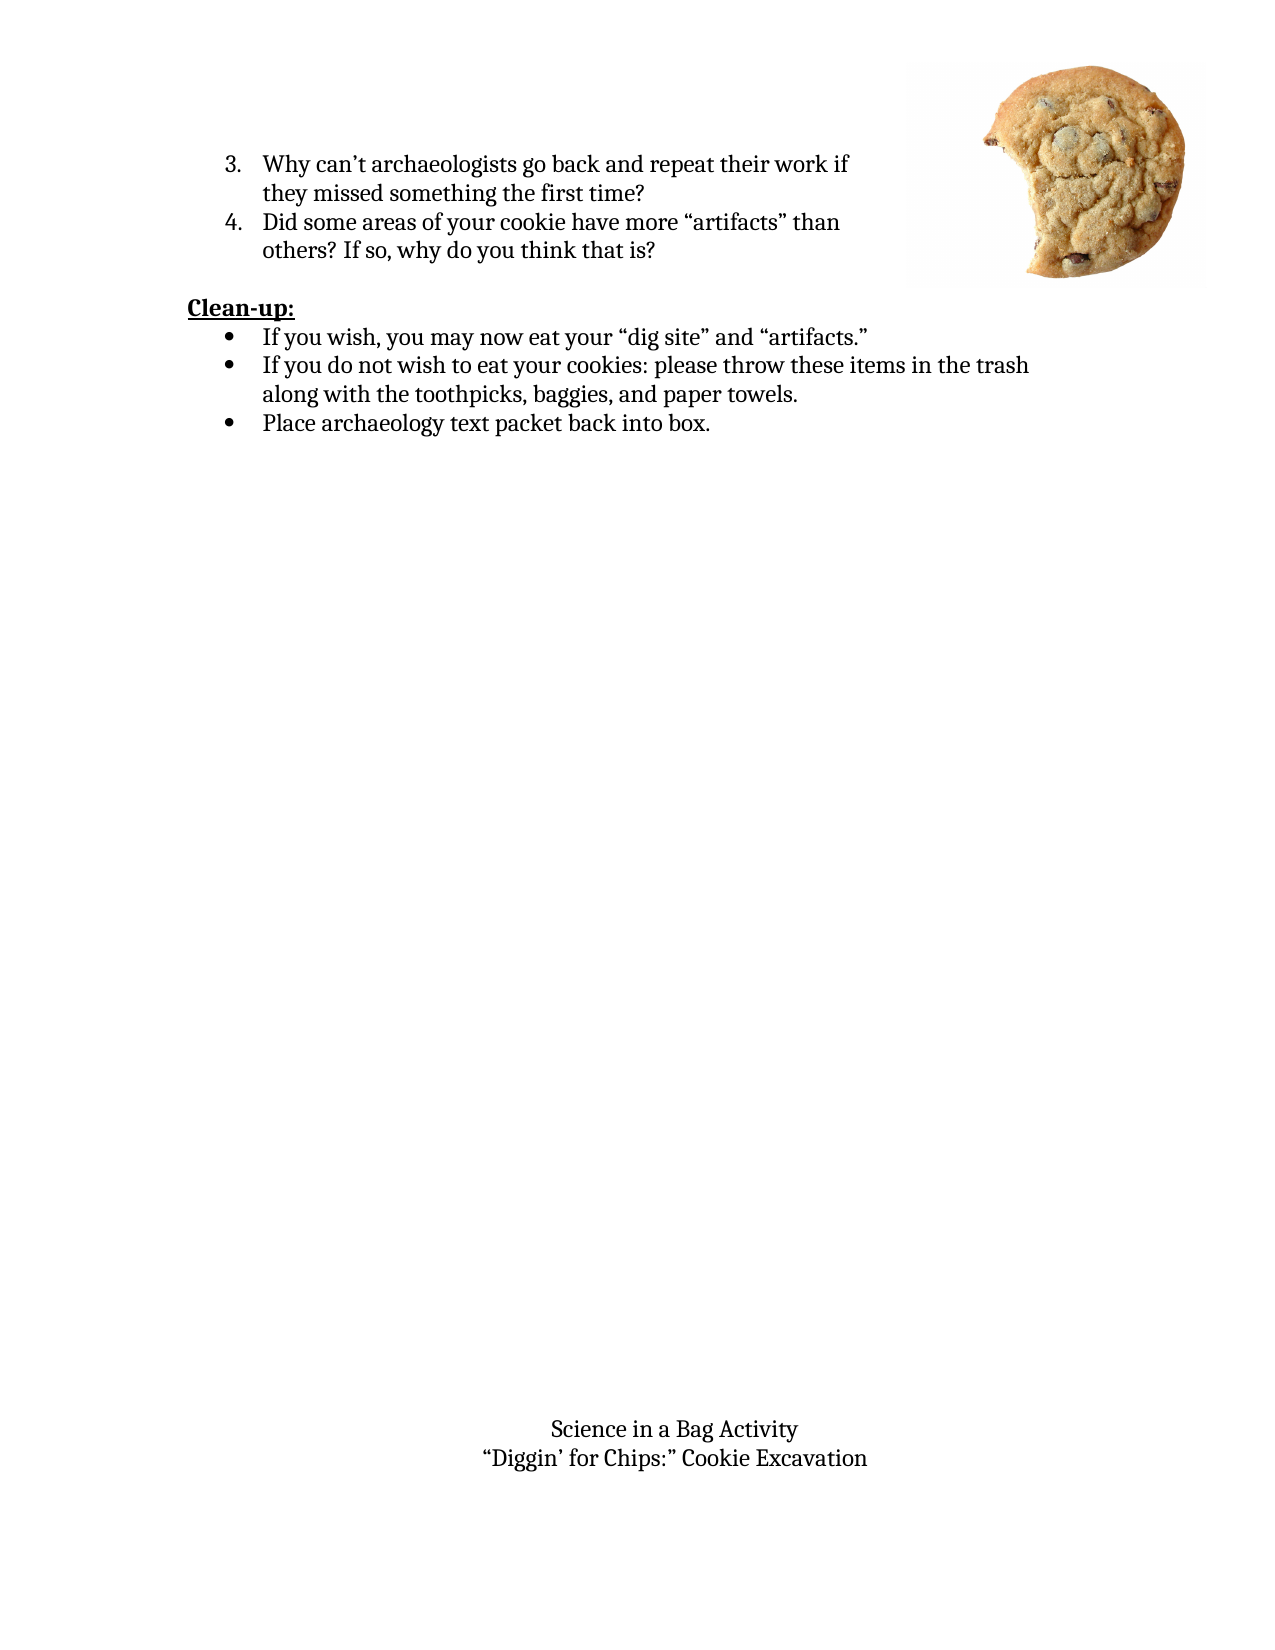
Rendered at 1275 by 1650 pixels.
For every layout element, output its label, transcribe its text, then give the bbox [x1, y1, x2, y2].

list If you wish, you may now eat your “dig site” and “artifacts.” [225, 322, 1087, 351]
picture [906, 62, 1207, 288]
list If you do not wish to eat your cookies: please throw these items in the trash along with the toothpicks, baggies, and paper towels. [225, 351, 1087, 409]
text Clean-up: [187, 294, 1087, 322]
list Did some areas of your cookie have more “artifacts” than others? If so, why do you think that is? [225, 207, 906, 265]
list Why can’t archaeologists go back and repeat their work if they missed something the first time? [225, 150, 906, 207]
text Science in a Bag Activity [187, 1415, 1087, 1444]
list Place archaeology text packet back into box. [225, 409, 1087, 437]
text “Diggin’ for Chips:” Cookie Excavation [187, 1444, 1087, 1472]
